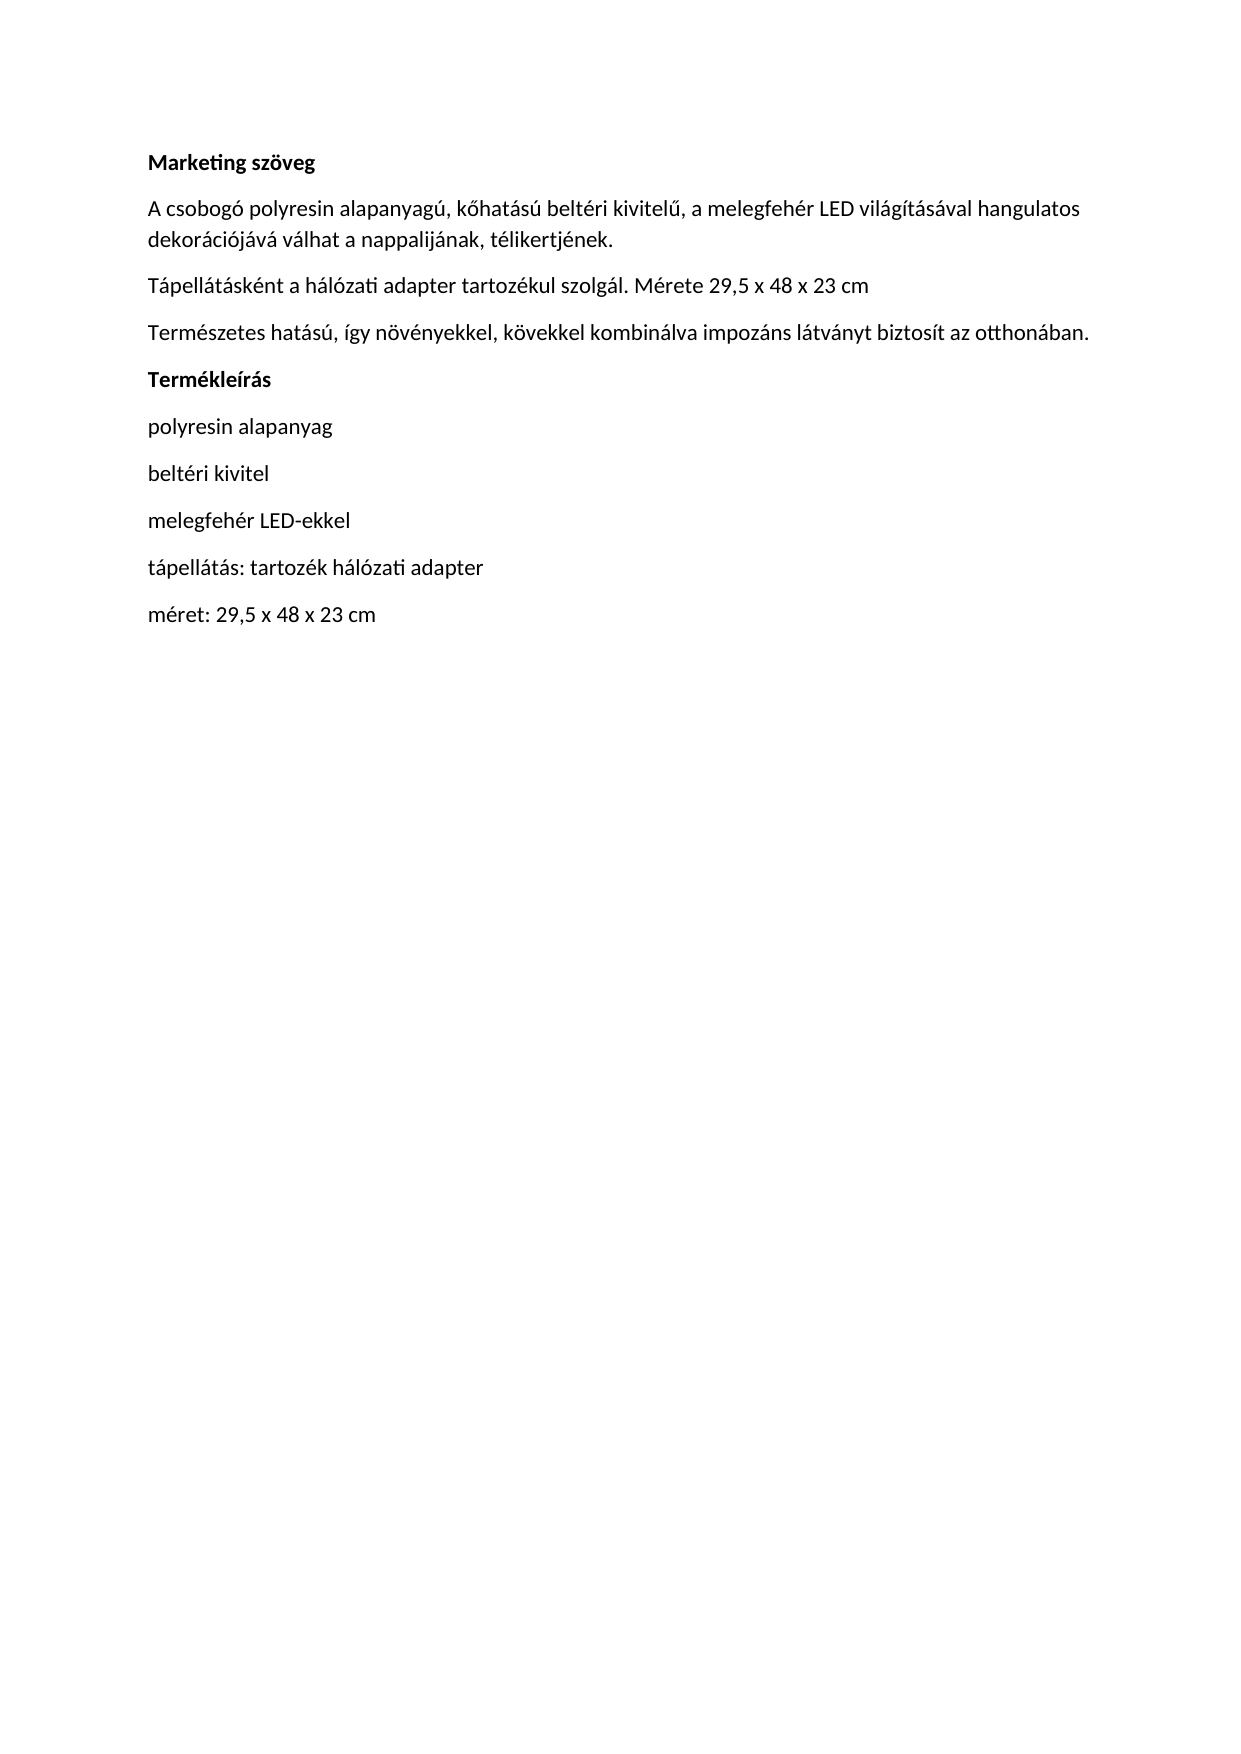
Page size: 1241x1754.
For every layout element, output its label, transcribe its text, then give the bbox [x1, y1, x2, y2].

text tápellátás: tartozék hálózati adapter [148, 553, 1093, 581]
text A csobogó polyresin alapanyagú, kőhatású beltéri kivitelű, a melegfehér LED világításával hangulatos dekorációjává válhat a nappalijának, télikertjének. [148, 194, 1093, 253]
text melegfehér LED-ekkel [148, 506, 1093, 534]
text beltéri kivitel [148, 459, 1093, 487]
text Marketing szöveg [148, 148, 1093, 176]
text Termékleírás [148, 365, 1093, 393]
text méret: 29,5 x 48 x 23 cm [148, 600, 1093, 628]
text Természetes hatású, így növényekkel, kövekkel kombinálva impozáns látványt biztosít az otthonában. [148, 318, 1093, 346]
text Tápellátásként a hálózati adapter tartozékul szolgál. Mérete 29,5 x 48 x 23 cm [148, 272, 1093, 299]
text polyresin alapanyag [148, 412, 1093, 440]
